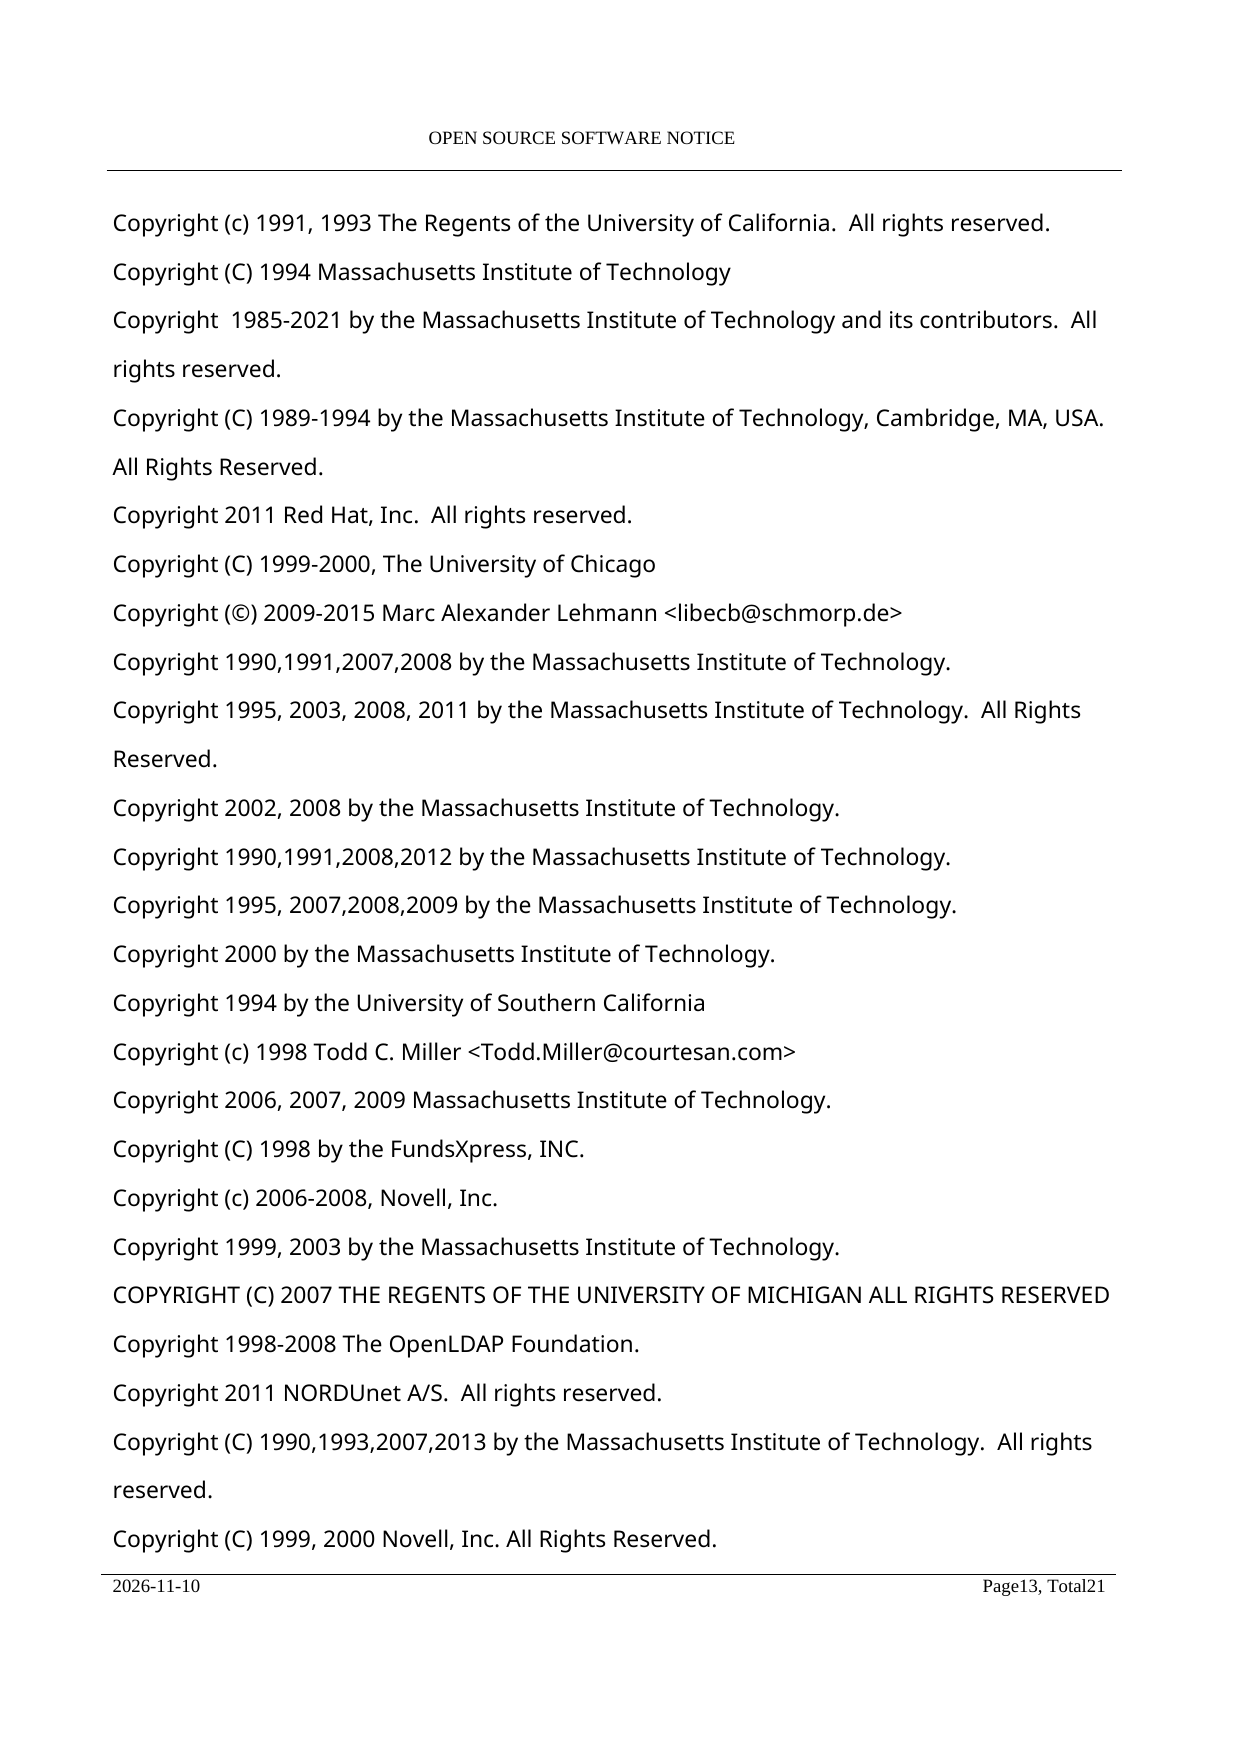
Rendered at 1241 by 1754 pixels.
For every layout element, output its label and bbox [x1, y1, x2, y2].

text [112, 206, 1128, 1555]
